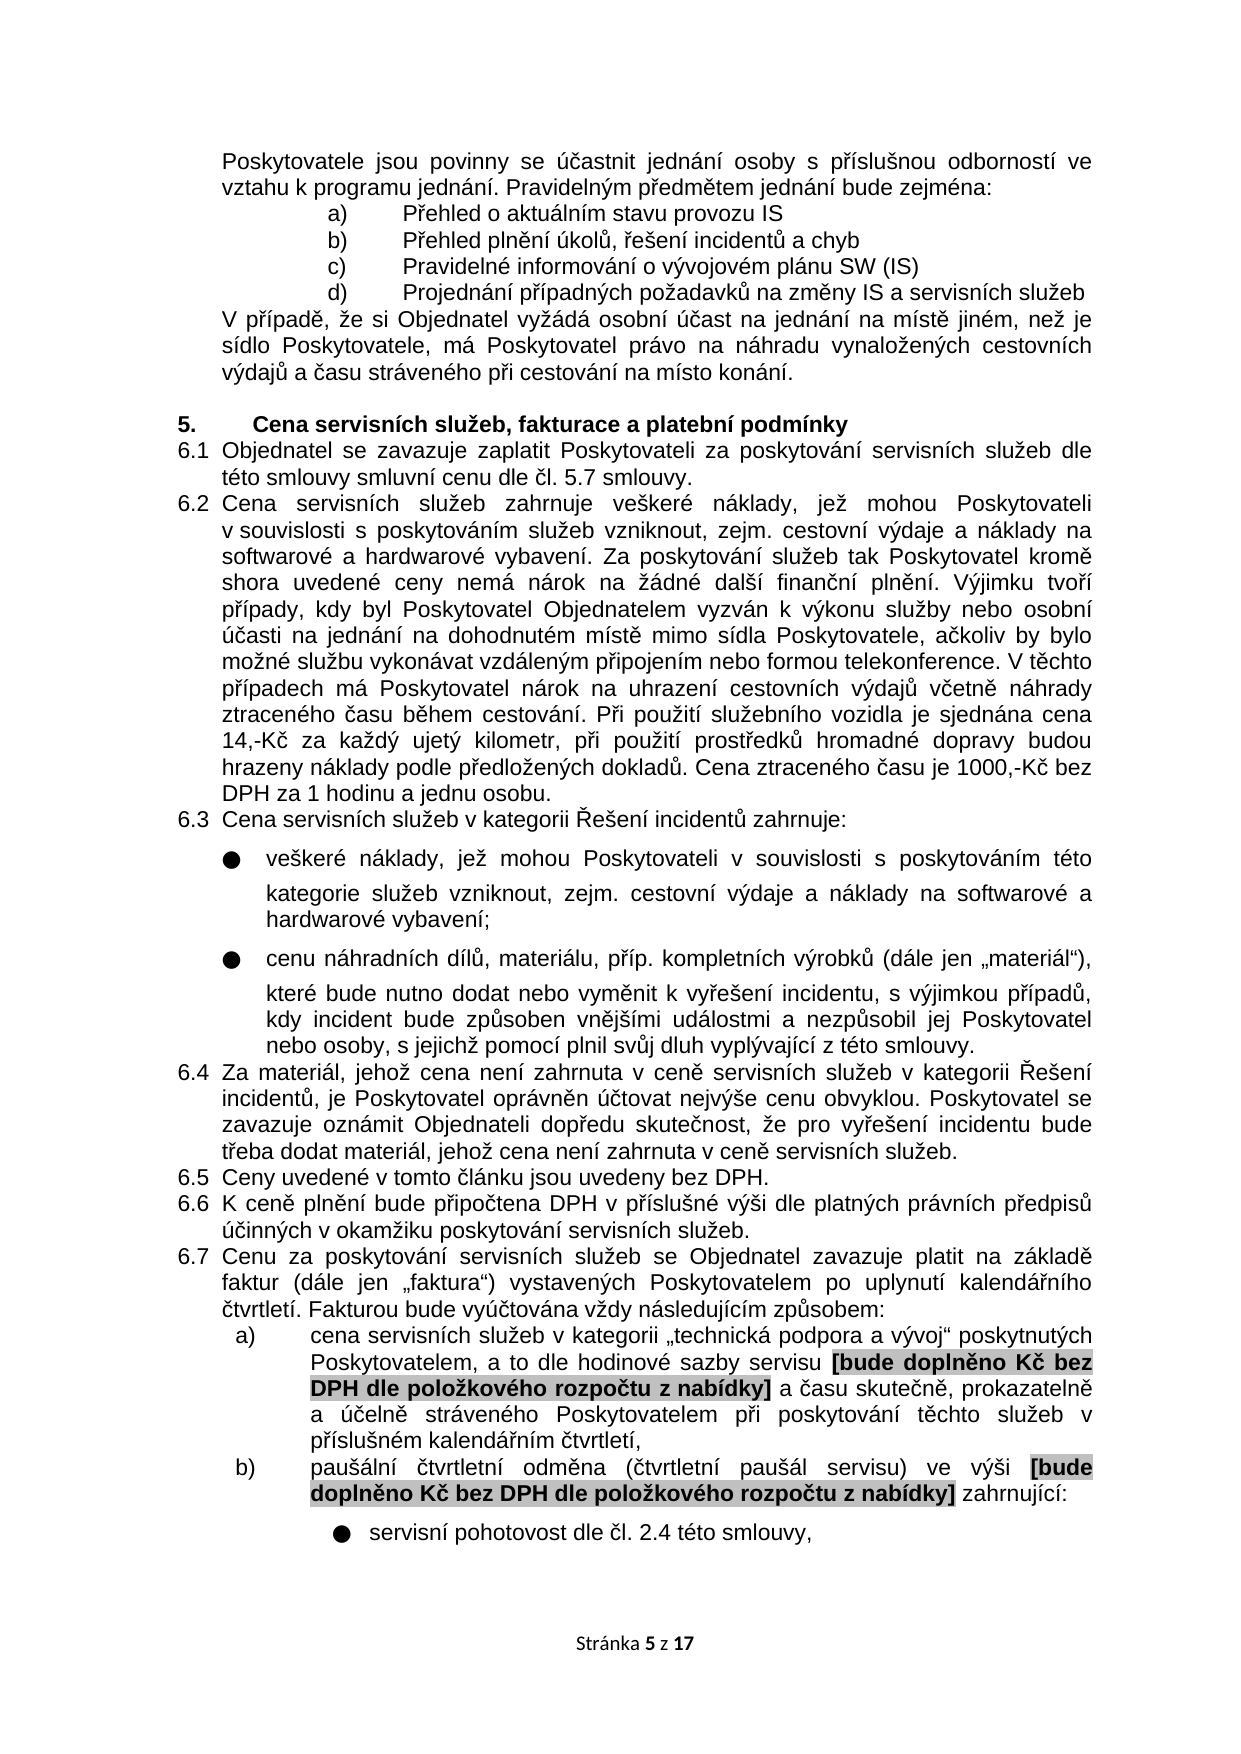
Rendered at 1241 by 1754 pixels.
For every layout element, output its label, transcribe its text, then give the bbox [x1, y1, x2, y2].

list cena servisních služeb v kategorii „technická podpora a vývoj“ poskytnutých Poskytovatelem, a to dle hodinové sazby servisu [bude doplněno Kč bez DPH dle položkového rozpočtu z nabídky] a času skutečně, prokazatelně a účelně stráveného Poskytovatelem při poskytování těchto služeb v příslušném kalendářním čtvrtletí, [235, 1322, 1093, 1454]
list Za materiál, jehož cena není zahrnuta v ceně servisních služeb v kategorii Řešení incidentů, je Poskytovatel oprávněn účtovat nejvýše cenu obvyklou. Poskytovatel se zavazuje oznámit Objednateli dopředu skutečnost, že pro vyřešení incidentu bude třeba dodat materiál, jehož cena není zahrnuta v ceně servisních služeb. [177, 1058, 1093, 1164]
list servisní pohotovost dle čl. 2.4 této smlouvy, [332, 1507, 1093, 1553]
text V případě, že si Objednatel vyžádá osobní účast na jednání na místě jiném, než je sídlo Poskytovatele, má Poskytovatel právo na náhradu vynaložených cestovních výdajů a času stráveného při cestování na místo konání. [222, 306, 1093, 385]
list Přehled plnění úkolů, řešení incidentů a chyb [327, 227, 1093, 253]
list K ceně plnění bude připočtena DPH v příslušné výši dle platných právních předpisů účinných v okamžiku poskytování servisních služeb. [177, 1190, 1093, 1243]
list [177, 148, 1093, 200]
list Cena servisních služeb zahrnuje veškeré náklady, jež mohou Poskytovateli v souvislosti s poskytováním služeb vzniknout, zejm. cestovní výdaje a náklady na softwarové a hardwarové vybavení. Za poskytování služeb tak Poskytovatel kromě shora uvedené ceny nemá nárok na žádné další finanční plnění. Výjimku tvoří případy, kdy byl Poskytovatel Objednatelem vyzván k výkonu služby nebo osobní účasti na jednání na dohodnutém místě mimo sídla Poskytovatele, ačkoliv by bylo možné službu vykonávat vzdáleným připojením nebo formou telekonference. V těchto případech má Poskytovatel nárok na uhrazení cestovních výdajů včetně náhrady ztraceného času během cestování. Při použití služebního vozidla je sjednána cena 14,-Kč za každý ujetý kilometr, při použití prostředků hromadné dopravy budou hrazeny náklady podle předložených dokladů. Cena ztraceného času je 1000,-Kč bez DPH za 1 hodinu a jednu osobu. [177, 490, 1093, 806]
list Cena servisních služeb, fakturace a platební podmínky [177, 411, 1093, 437]
list paušální čtvrtletní odměna (čtvrtletní paušál servisu) ve výši [bude doplněno Kč bez DPH dle položkového rozpočtu z nabídky] zahrnující: [235, 1454, 1093, 1507]
list Cena servisních služeb v kategorii Řešení incidentů zahrnuje: [177, 806, 1093, 833]
list veškeré náklady, jež mohou Poskytovateli v souvislosti s poskytováním této kategorie služeb vzniknout, zejm. cestovní výdaje a náklady na softwarové a hardwarové vybavení; [221, 833, 1093, 932]
list Projednání případných požadavků na změny IS a servisních služeb [327, 279, 1093, 306]
list Objednatel se zavazuje zaplatit Poskytovateli za poskytování servisních služeb dle této smlouvy smluvní cenu dle čl. 5.7 smlouvy. [177, 437, 1093, 490]
list cenu náhradních dílů, materiálu, příp. kompletních výrobků (dále jen „materiál“), které bude nutno dodat nebo vyměnit k vyřešení incidentu, s výjimkou případů, kdy incident bude způsoben vnějšími událostmi a nezpůsobil jej Poskytovatel nebo osoby, s jejichž pomocí plnil svůj dluh vyplývající z této smlouvy. [221, 932, 1093, 1058]
list Přehled o aktuálním stavu provozu IS [327, 200, 1093, 227]
list Pravidelné informování o vývojovém plánu SW (IS) [327, 253, 1093, 279]
list Ceny uvedené v tomto článku jsou uvedeny bez DPH. [177, 1164, 1093, 1190]
list Cenu za poskytování servisních služeb se Objednatel zavazuje platit na základě faktur (dále jen „faktura“) vystavených Poskytovatelem po uplynutí kalendářního čtvrtletí. Fakturou bude vyúčtována vždy následujícím způsobem: [177, 1243, 1093, 1322]
